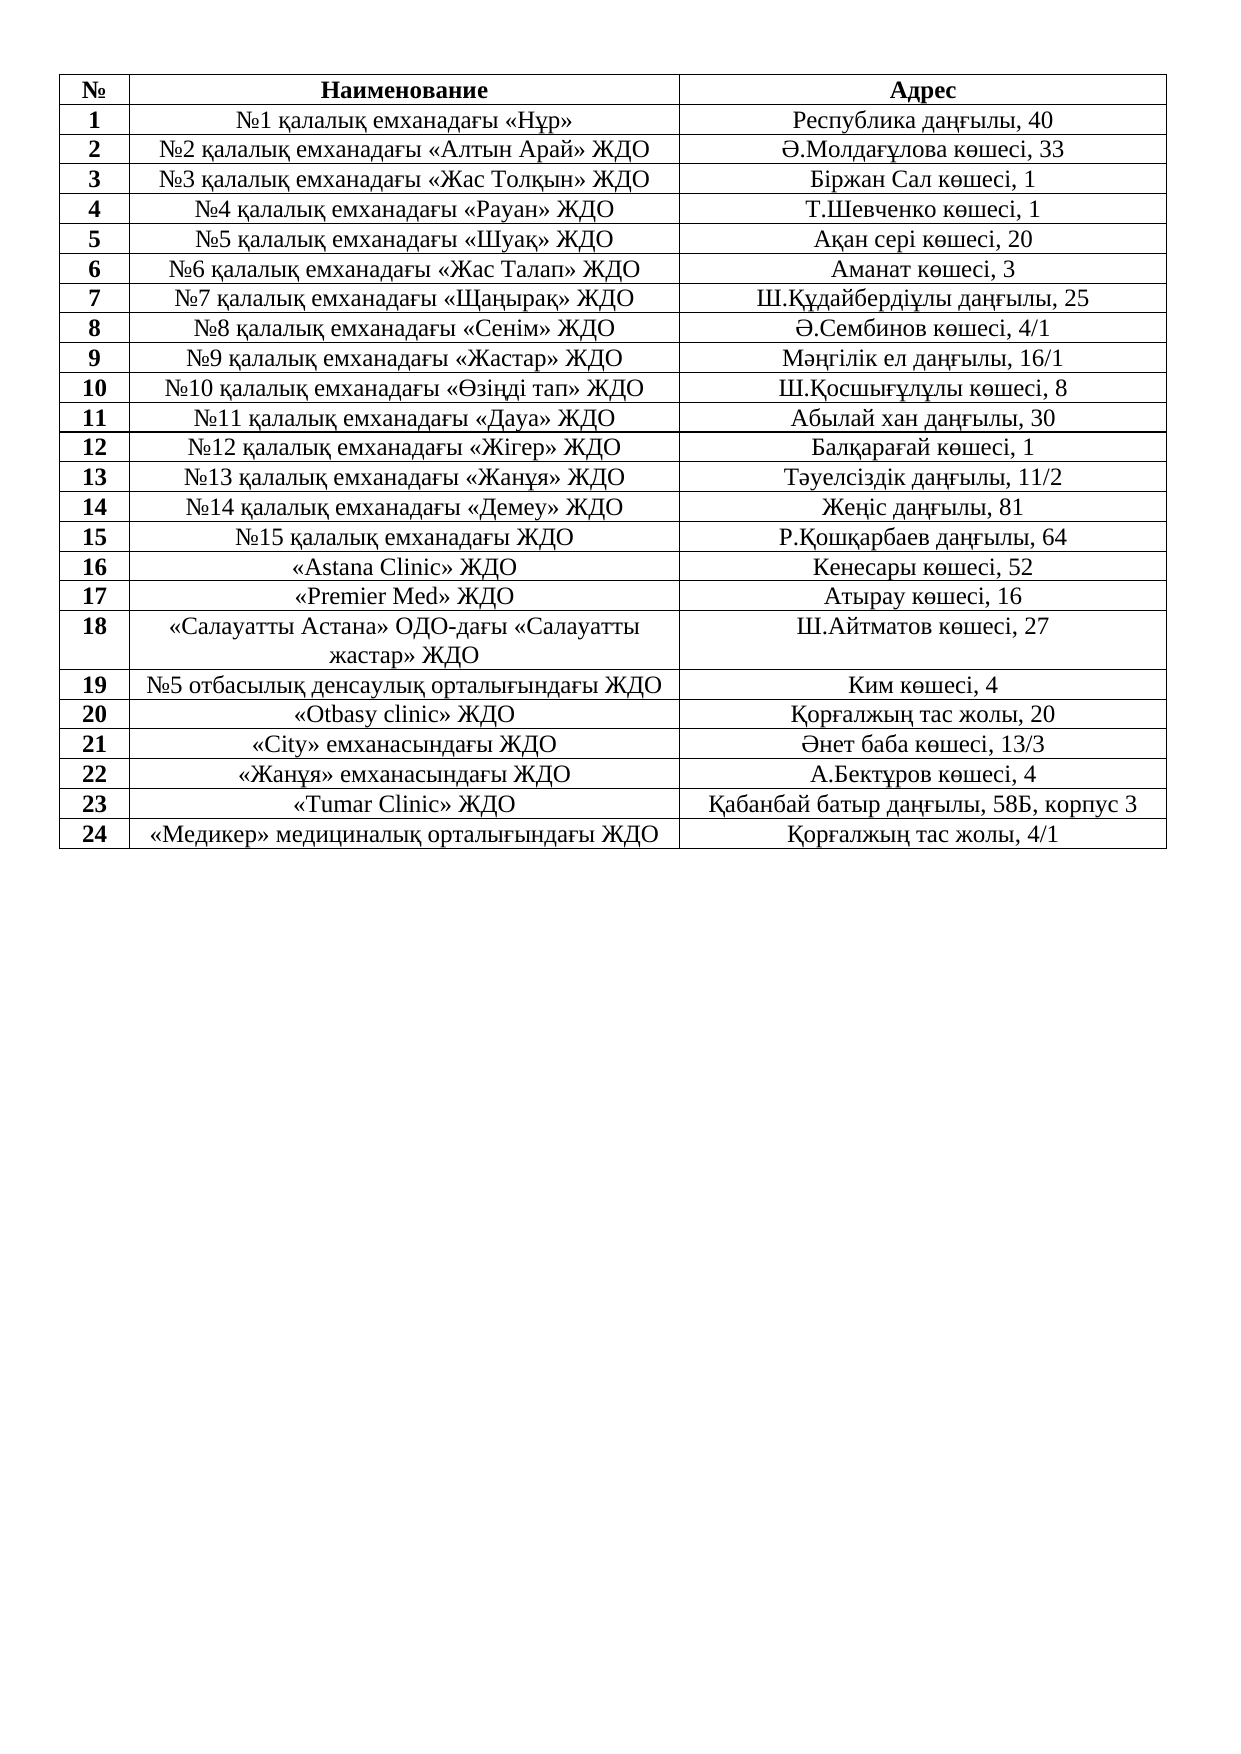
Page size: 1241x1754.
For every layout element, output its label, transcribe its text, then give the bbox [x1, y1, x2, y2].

table_cell 10 [60, 373, 129, 402]
table_cell 2 [60, 135, 129, 163]
table_cell 20 [60, 700, 129, 728]
table_cell №5 отбасылық денсаулық орталығындағы ЖДО [130, 670, 679, 698]
table_cell Мәңгілік ел даңғылы, 16/1 [680, 343, 1166, 372]
table_header № [60, 75, 129, 104]
table_cell №6 қалалық емханадағы «Жас Талап» ЖДО [130, 254, 679, 282]
table_cell 24 [60, 819, 129, 847]
table_cell №10 қалалық емханадағы «Өзіңді тап» ЖДО [130, 373, 679, 402]
table_cell №7 қалалық емханадағы «Щаңырақ» ЖДО [130, 284, 679, 312]
table_cell 19 [60, 670, 129, 698]
table_cell Атырау көшесі, 16 [680, 581, 1166, 610]
table_cell №5 қалалық емханадағы «Шуақ» ЖДО [130, 224, 679, 253]
table_cell №4 қалалық емханадағы «Рауан» ЖДО [130, 194, 679, 223]
table_cell Абылай хан даңғылы, 30 [680, 403, 1166, 431]
table_cell 22 [60, 759, 129, 788]
table_cell Аманат көшесі, 3 [680, 254, 1166, 282]
table_cell «Жанұя» емханасындағы ЖДО [130, 759, 679, 788]
table_cell Қабанбай батыр даңғылы, 58Б, корпус 3 [680, 789, 1166, 818]
table_cell Тәуелсіздік даңғылы, 11/2 [680, 462, 1166, 491]
table_cell Қорғалжың тас жолы, 4/1 [680, 819, 1166, 847]
table_cell №8 қалалық емханадағы «Сенім» ЖДО [130, 313, 679, 342]
table_cell Біржан Сал көшесі, 1 [680, 164, 1166, 193]
table_cell 4 [60, 194, 129, 223]
table_cell «Tumar Clinic» ЖДО [130, 789, 679, 818]
table_cell Ә.Сембинов көшесі, 4/1 [680, 313, 1166, 342]
table_cell 13 [60, 462, 129, 491]
table_cell 1 [60, 105, 129, 133]
table_cell 12 [60, 433, 129, 461]
table_cell №3 қалалық емханадағы «Жас Толқын» ЖДО [130, 164, 679, 193]
table_cell Ш.Құдайбердіұлы даңғылы, 25 [680, 284, 1166, 312]
table_cell 15 [60, 522, 129, 551]
table_cell 9 [60, 343, 129, 372]
table_cell «Салауатты Астана» ОДО-дағы «Салауатты жастар» ЖДО [130, 611, 679, 669]
table_cell Балқарағай көшесі, 1 [680, 433, 1166, 461]
table_cell №1 қалалық емханадағы «Нұр» [130, 105, 679, 133]
table_cell «Premier Med» ЖДО [130, 581, 679, 610]
table_cell 14 [60, 492, 129, 521]
table_cell А.Бектұров көшесі, 4 [680, 759, 1166, 788]
table_cell 8 [60, 313, 129, 342]
table_cell «Медикер» медициналық орталығындағы ЖДО [130, 819, 679, 847]
table_cell 21 [60, 729, 129, 758]
table_cell «Otbasy clinic» ЖДО [130, 700, 679, 728]
table_cell 7 [60, 284, 129, 312]
table_cell Ә.Молдағұлова көшесі, 33 [680, 135, 1166, 163]
table_cell 16 [60, 552, 129, 580]
table_cell №15 қалалық емханадағы ЖДО [130, 522, 679, 551]
table_cell №2 қалалық емханадағы «Алтын Арай» ЖДО [130, 135, 679, 163]
table_cell Қорғалжың тас жолы, 20 [680, 700, 1166, 728]
table_cell Т.Шевченко көшесі, 1 [680, 194, 1166, 223]
table_cell «Astana Clinic» ЖДО [130, 552, 679, 580]
table_cell 5 [60, 224, 129, 253]
table_cell 18 [60, 611, 129, 669]
table_cell №11 қалалық емханадағы «Дауа» ЖДО [130, 403, 679, 431]
table_header Наименование [130, 75, 679, 104]
table_cell №9 қалалық емханадағы «Жастар» ЖДО [130, 343, 679, 372]
table_cell 6 [60, 254, 129, 282]
table_cell Ш.Айтматов көшесі, 27 [680, 611, 1166, 669]
table_cell 3 [60, 164, 129, 193]
table_cell 11 [60, 403, 129, 431]
table_cell Республика даңғылы, 40 [680, 105, 1166, 133]
table_cell Ким көшесі, 4 [680, 670, 1166, 698]
table_cell Әнет баба көшесі, 13/3 [680, 729, 1166, 758]
table_cell Ш.Қосшығұлұлы көшесі, 8 [680, 373, 1166, 402]
table_cell Кенесары көшесі, 52 [680, 552, 1166, 580]
table_cell Р.Қошқарбаев даңғылы, 64 [680, 522, 1166, 551]
table_header Адрес [680, 75, 1166, 104]
table_cell №14 қалалық емханадағы «Демеу» ЖДО [130, 492, 679, 521]
table_cell «City» емханасындағы ЖДО [130, 729, 679, 758]
table_cell №13 қалалық емханадағы «Жанұя» ЖДО [130, 462, 679, 491]
table_cell №12 қалалық емханадағы «Жігер» ЖДО [130, 433, 679, 461]
table_cell 17 [60, 581, 129, 610]
table_cell Ақан сері көшесі, 20 [680, 224, 1166, 253]
table_cell 23 [60, 789, 129, 818]
table_cell Жеңіс даңғылы, 81 [680, 492, 1166, 521]
